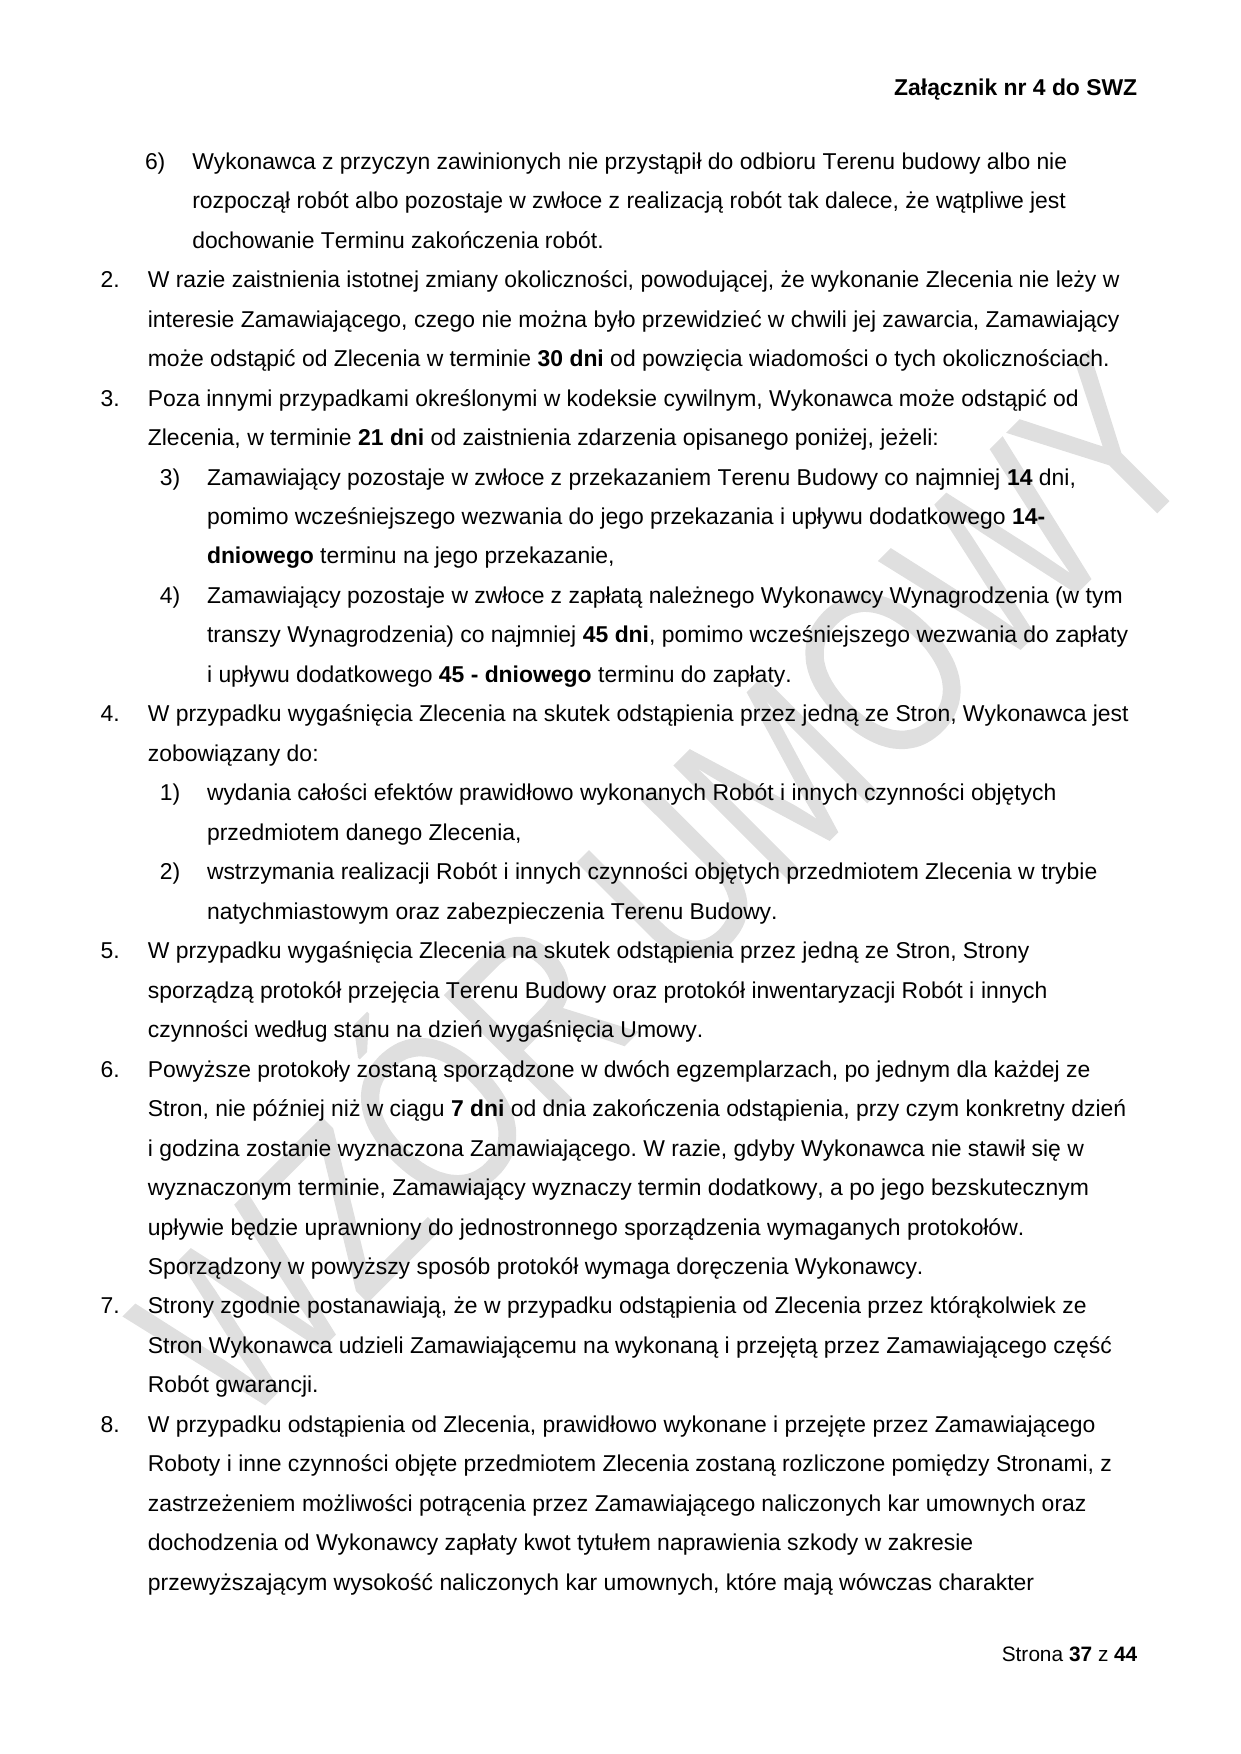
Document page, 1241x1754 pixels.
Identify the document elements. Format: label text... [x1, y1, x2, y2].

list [100, 1411, 1137, 1595]
list Zamawiający pozostaje w zwłoce z przekazaniem Terenu Budowy co najmniej 14 dni, pomimo wcześniejszego wezwania do jego przekazania i upływu dodatkowego 14-dniowego terminu na jego przekazanie, [159, 463, 1137, 569]
list Wykonawca z przyczyn zawinionych nie przystąpił do odbioru Terenu budowy albo nie rozpoczął robót albo pozostaje w zwłoce z realizacją robót tak dalece, że wątpliwe jest dochowanie Terminu zakończenia robót. [145, 148, 1137, 253]
list wstrzymania realizacji Robót i innych czynności objętych przedmiotem Zlecenia w trybie natychmiastowym oraz zabezpieczenia Terenu Budowy. [159, 858, 1137, 924]
list Strony zgodnie postanawiają, że w przypadku odstąpienia od Zlecenia przez którąkolwiek ze Stron Wykonawca udzieli Zamawiającemu na wykonaną i przejętą przez Zamawiającego część Robót gwarancji. [100, 1292, 1137, 1398]
list W przypadku wygaśnięcia Zlecenia na skutek odstąpienia przez jedną ze Stron, Strony sporządzą protokół przejęcia Terenu Budowy oraz protokół inwentaryzacji Robót i innych czynności według stanu na dzień wygaśnięcia Umowy. [100, 937, 1137, 1042]
list Powyższe protokoły zostaną sporządzone w dwóch egzemplarzach, po jednym dla każdej ze Stron, nie później niż w ciągu 7 dni od dnia zakończenia odstąpienia, przy czym konkretny dzień i godzina zostanie wyznaczona Zamawiającego. W razie, gdyby Wykonawca nie stawił się w wyznaczonym terminie, Zamawiający wyznaczy termin dodatkowy, a po jego bezskutecznym upływie będzie uprawniony do jednostronnego sporządzenia wymaganych protokołów. Sporządzony w powyższy sposób protokół wymaga doręczenia Wykonawcy. [100, 1056, 1137, 1279]
list W razie zaistnienia istotnej zmiany okoliczności, powodującej, że wykonanie Zlecenia nie leży w interesie Zamawiającego, czego nie można było przewidzieć w chwili jej zawarcia, Zamawiający może odstąpić od Zlecenia w terminie 30 dni od powzięcia wiadomości o tych okolicznościach. [100, 266, 1137, 371]
list W przypadku wygaśnięcia Zlecenia na skutek odstąpienia przez jedną ze Stron, Wykonawca jest zobowiązany do: [100, 700, 1137, 766]
list Zamawiający pozostaje w zwłoce z zapłatą należnego Wykonawcy Wynagrodzenia (w tym transzy Wynagrodzenia) co najmniej 45 dni, pomimo wcześniejszego wezwania do zapłaty i upływu dodatkowego 45 - dniowego terminu do zapłaty. [159, 582, 1137, 687]
list Poza innymi przypadkami określonymi w kodeksie cywilnym, Wykonawca może odstąpić od Zlecenia, w terminie 21 dni od zaistnienia zdarzenia opisanego poniżej, jeżeli: [100, 384, 1137, 450]
list wydania całości efektów prawidłowo wykonanych Robót i innych czynności objętych przedmiotem danego Zlecenia, [159, 779, 1137, 845]
